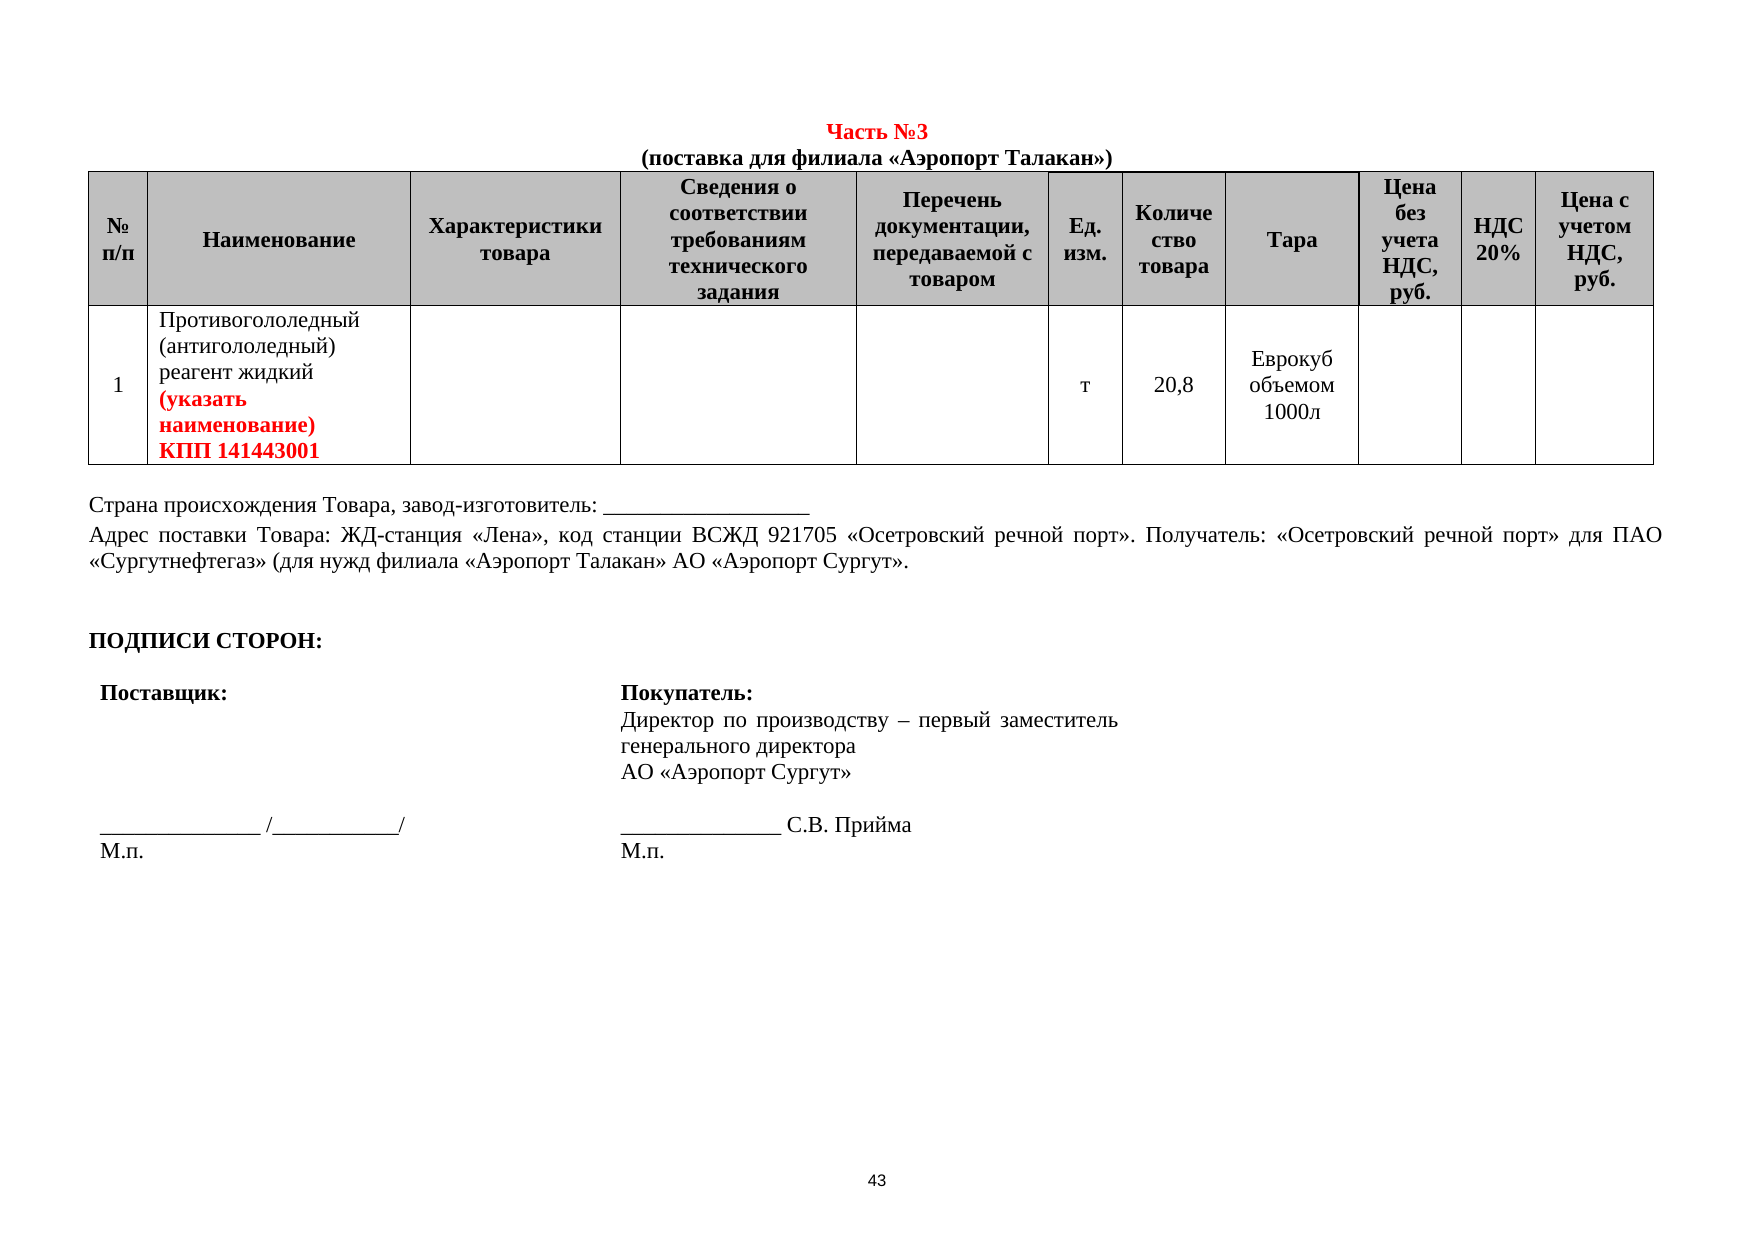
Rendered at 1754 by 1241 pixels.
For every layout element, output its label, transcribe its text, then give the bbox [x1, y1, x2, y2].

table_header Цена без учета НДС, руб. [1360, 172, 1461, 305]
text (поставка для филиала «Аэропорт Талакан») [89, 144, 1665, 171]
table_cell 20,8 [1123, 306, 1225, 464]
table_header Количество товара [1123, 173, 1225, 305]
table_header Поставщик: ______________ /___________/ М.п. [89, 679, 609, 864]
text Часть №3 [89, 118, 1665, 144]
table_cell [857, 306, 1048, 464]
table_header НДС 20% [1462, 172, 1535, 305]
table_cell [1462, 306, 1535, 464]
table_cell [1359, 306, 1461, 464]
table_cell [411, 306, 620, 464]
text ПОДПИСИ СТОРОН: [89, 627, 1665, 653]
table_cell Еврокуб объемом 1000л [1226, 306, 1358, 464]
table_header Наименование [148, 172, 410, 305]
table_cell 1 [89, 306, 147, 464]
table_header Тара [1226, 173, 1358, 305]
text Страна происхождения Товара, завод-изготовитель: __________________ [89, 491, 1665, 518]
table_cell т [1049, 306, 1122, 464]
table_cell [621, 306, 856, 464]
table_header Цена с учетом НДС, руб. [1536, 172, 1653, 305]
table_cell [1536, 306, 1653, 464]
table_header Сведения о соответствии требованиям технического задания [621, 172, 856, 305]
table_header № п/п [89, 172, 147, 305]
table_header Покупатель: Директор по производству – первый заместитель генерального директора АО «Аэропорт Сургут» ______________ С.В. Прийма М.п. [609, 679, 1130, 864]
table_header Характеристики товара [411, 172, 620, 305]
table_cell Противогололедный (антигололедный) реагент жидкий (указать наименование) КПП 141443001 [148, 306, 410, 464]
table_header Ед. изм. [1049, 173, 1122, 305]
table_header Перечень документации, передаваемой с товаром [857, 172, 1048, 305]
text Адрес поставки Товара: ЖД-станция «Лена», код станции ВСЖД 921705 «Осетровский речной порт». Получатель: «Осетровский речной порт» для ПАО «Сургутнефтегаз» (для нужд филиала «Аэропорт Талакан» АО «Аэропорт Сургут». [89, 521, 1665, 574]
